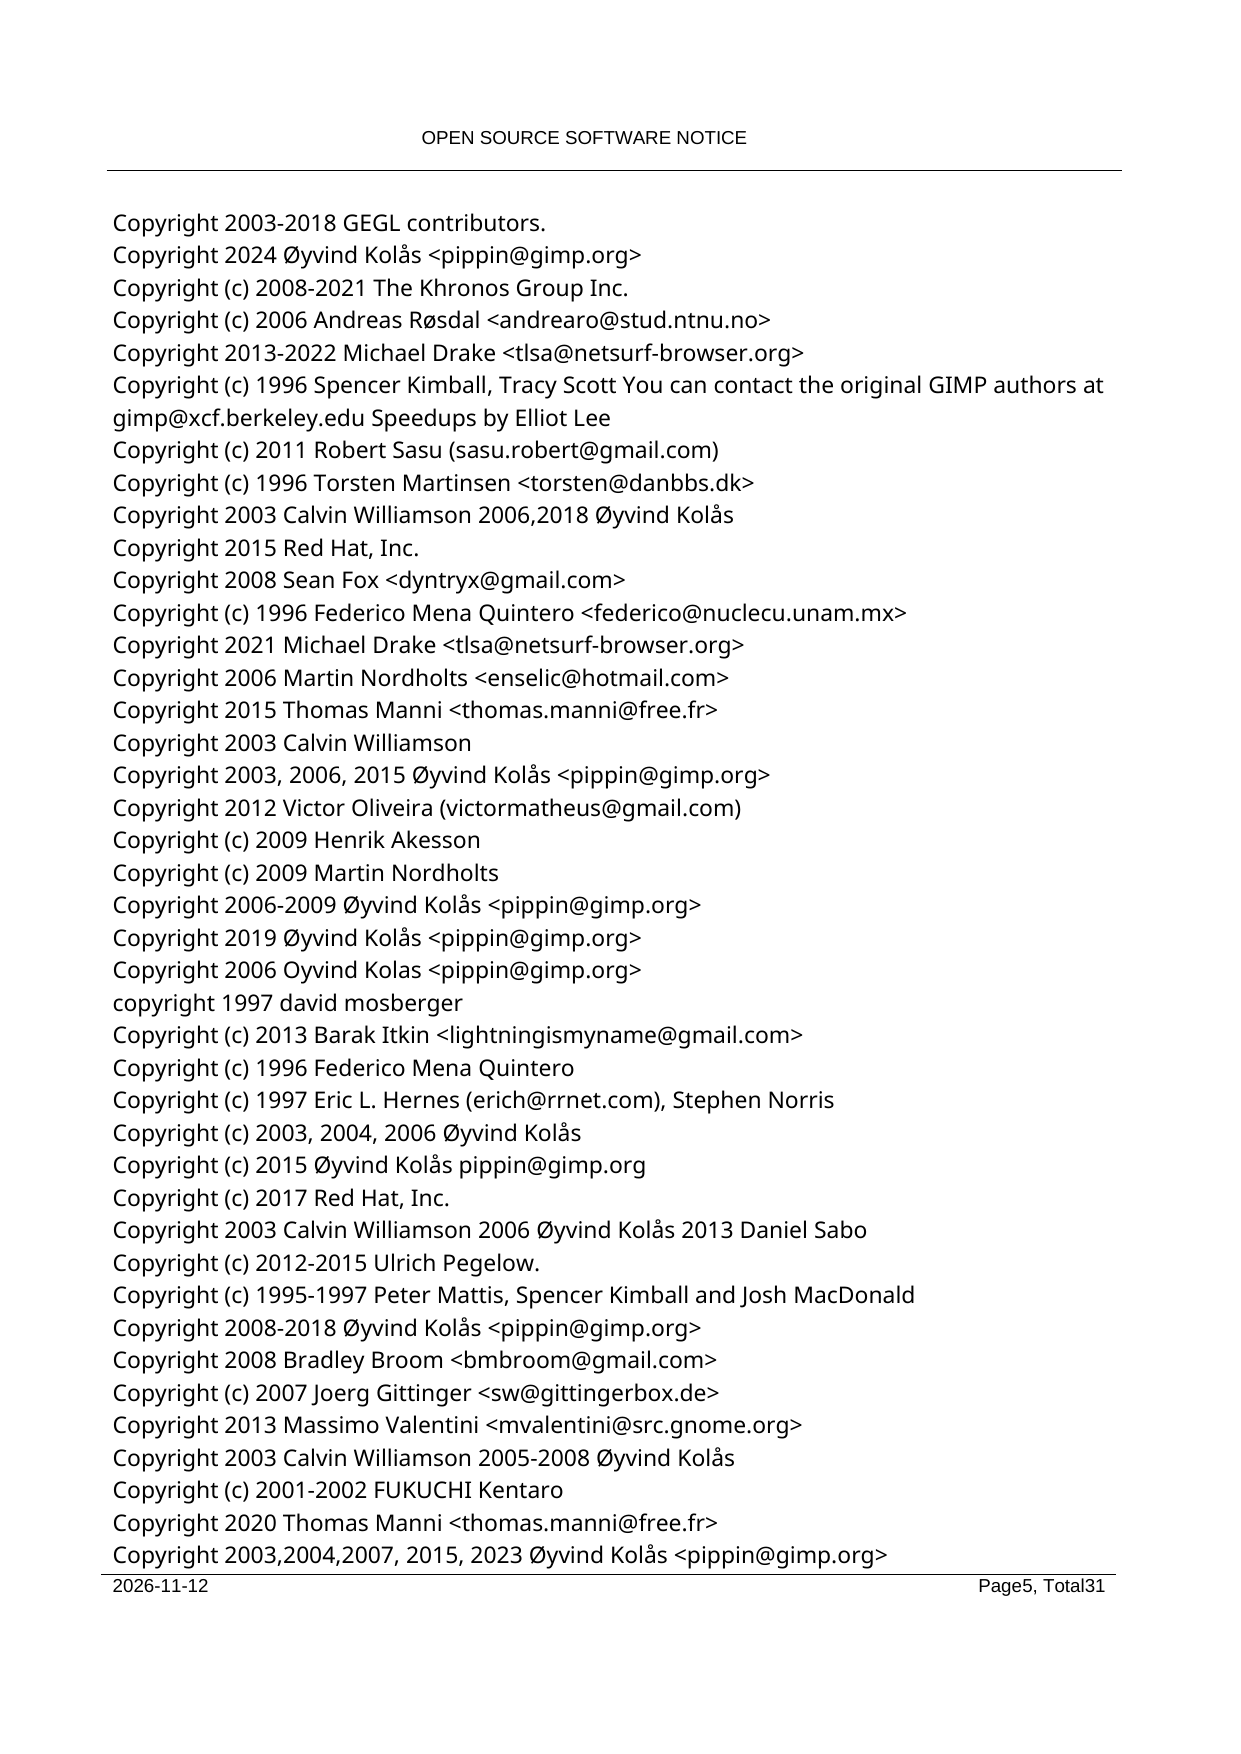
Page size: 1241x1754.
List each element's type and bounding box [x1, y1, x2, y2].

text [112, 206, 1128, 1571]
